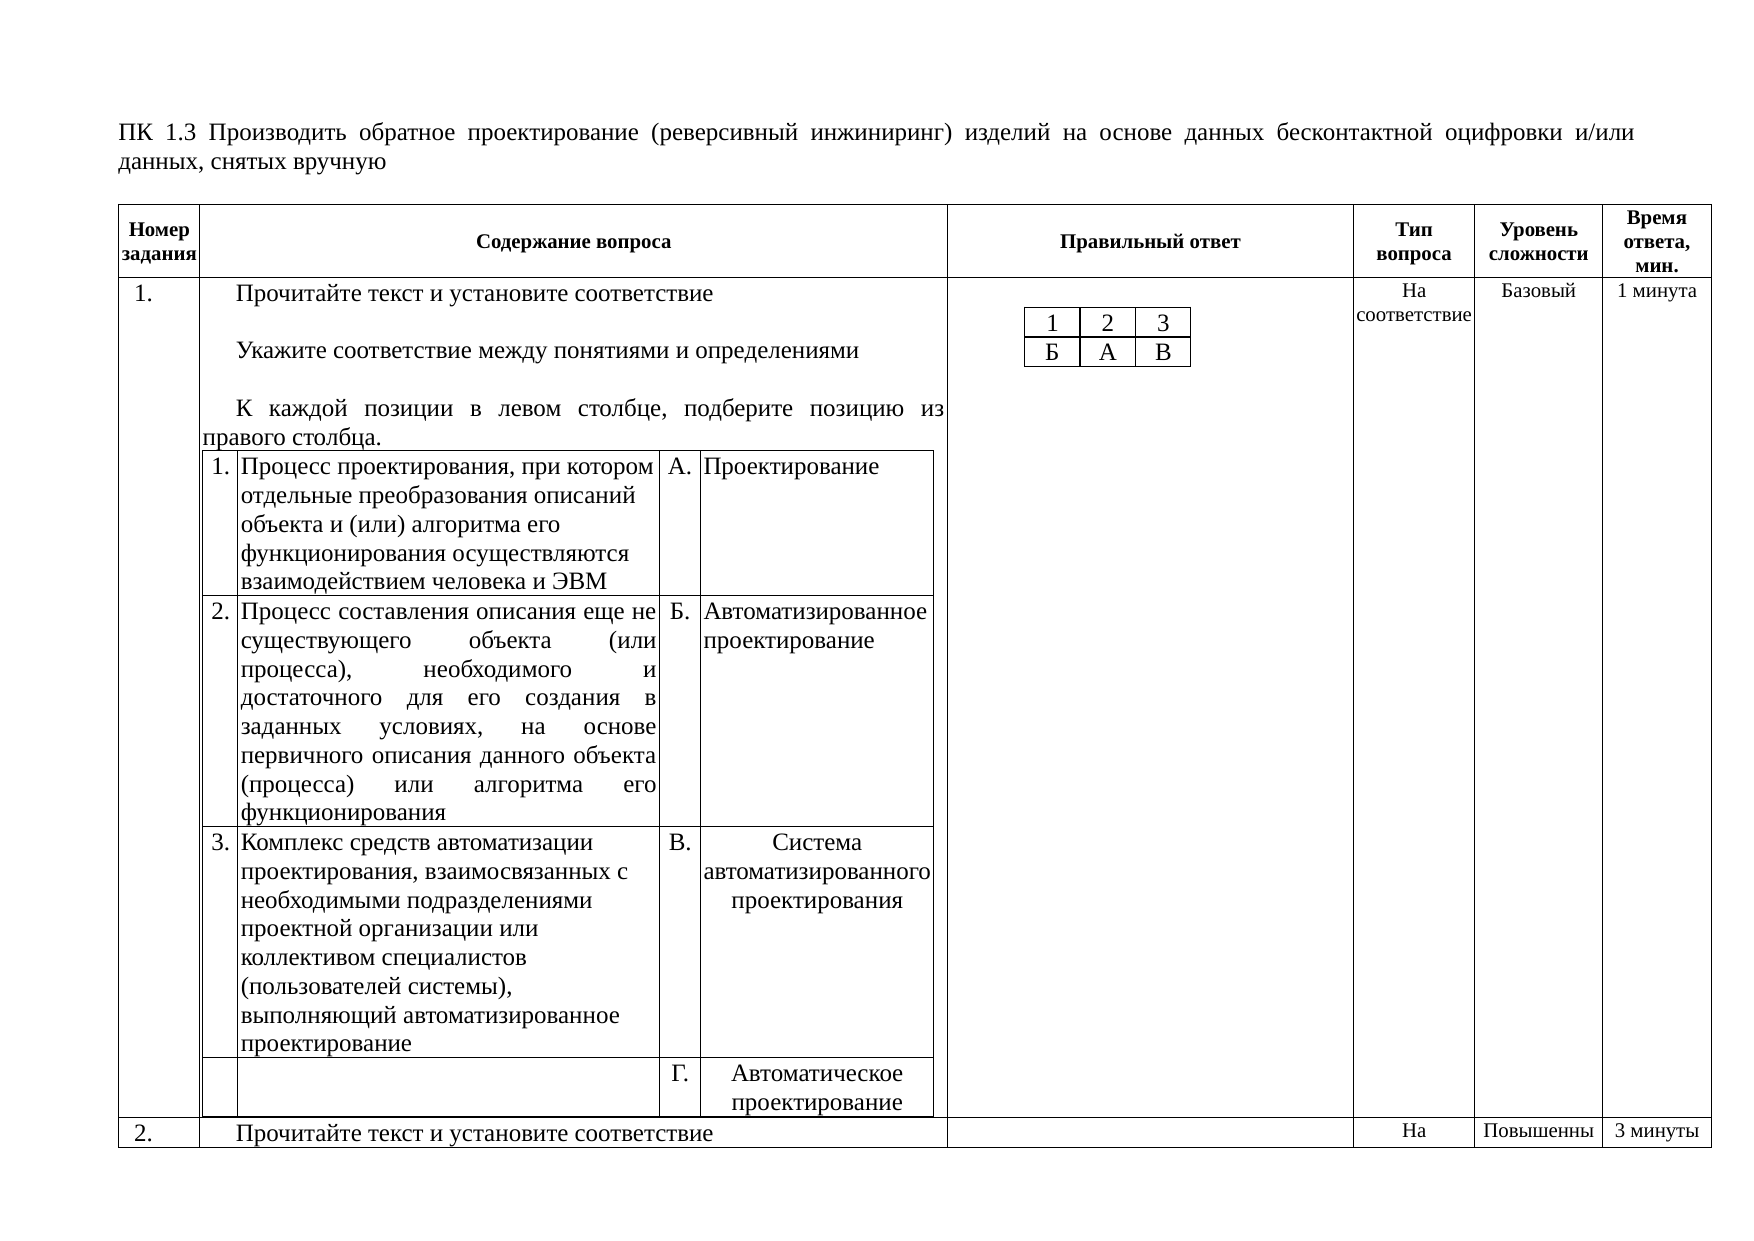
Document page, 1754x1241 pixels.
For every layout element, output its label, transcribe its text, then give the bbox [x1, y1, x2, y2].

table_cell [119, 1118, 199, 1147]
table_cell 1 минута [1603, 278, 1711, 1117]
table_cell [948, 1118, 1353, 1147]
table_cell На соответствие [1354, 1118, 1474, 1147]
table_cell Повышенный [1475, 1118, 1602, 1147]
table_cell На соответствие [1354, 278, 1474, 1117]
table_cell [948, 278, 1353, 1117]
table_cell [119, 278, 199, 1117]
table_cell Прочитайте текст и установите соответствие Укажите соответствие между понятиями и определениями К каждой позиции в левом столбце, подберите позицию из правого столбца. [200, 278, 947, 1117]
table_header Правильный ответ [948, 205, 1353, 277]
table_cell 3 минуты [1603, 1118, 1711, 1147]
table_header Содержание вопроса [200, 205, 947, 277]
table_cell Базовый [1475, 278, 1602, 1117]
table_header Уровень сложности [1475, 205, 1602, 277]
table_header Тип вопроса [1354, 205, 1474, 277]
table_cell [200, 1118, 947, 1147]
table_header Номер задания [119, 205, 199, 277]
table_header Время ответа, мин. [1603, 205, 1711, 277]
text ПК 1.3 Производить обратное проектирование (реверсивный инжиниринг) изделий на основе данных бесконтактной оцифровки и/или данных, снятых вручную [118, 117, 1636, 175]
